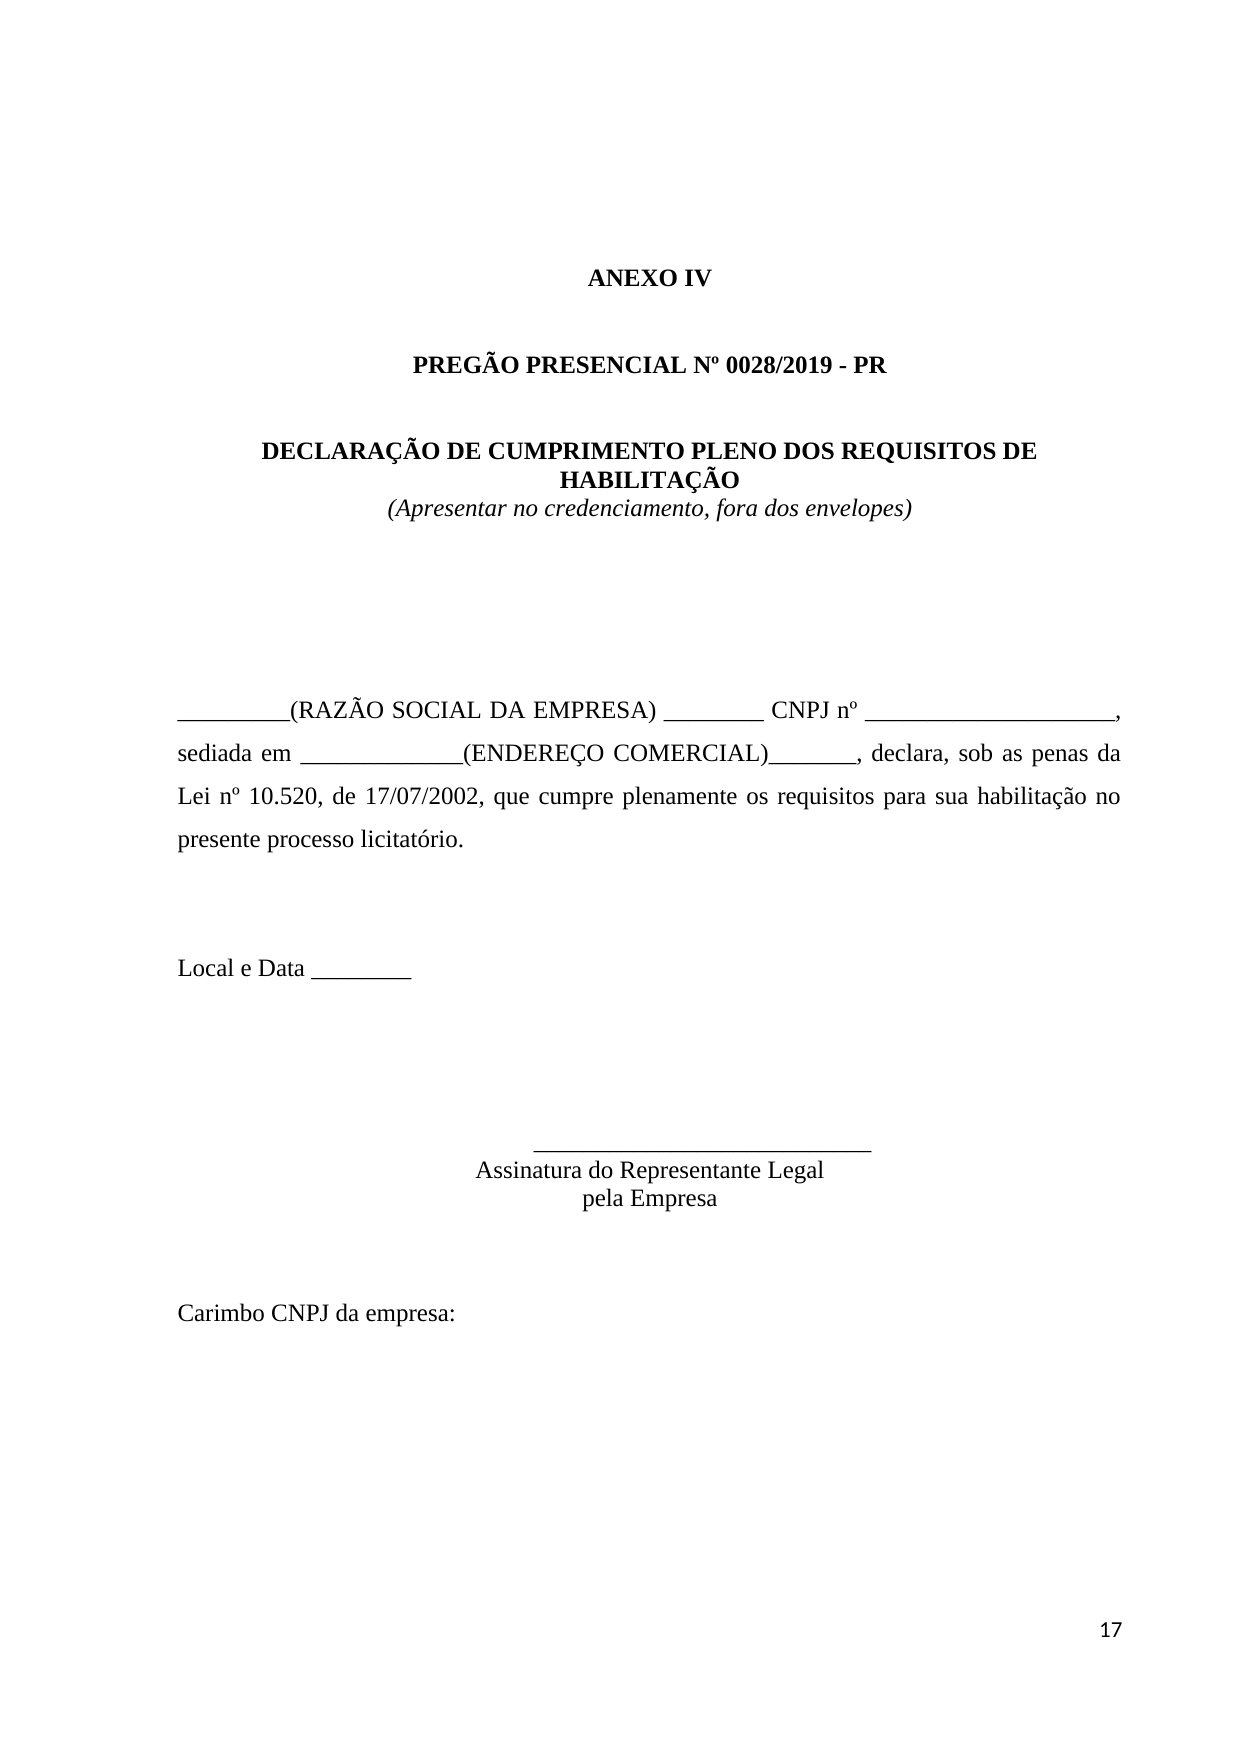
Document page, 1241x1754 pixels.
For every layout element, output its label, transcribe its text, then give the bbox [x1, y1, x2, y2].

text ANEXO IV [177, 263, 1122, 292]
text Carimbo CNPJ da empresa: [177, 1298, 1122, 1327]
text (Apresentar no credenciamento, fora dos envelopes) [177, 493, 1122, 522]
text Local e Data ________ [177, 953, 1122, 982]
text pela Empresa [177, 1183, 1122, 1212]
text DECLARAÇÃO DE CUMPRIMENTO PLENO DOS REQUISITOS DE HABILITAÇÃO [177, 436, 1122, 493]
text ___________________________ [177, 1126, 1122, 1155]
text _________(RAZÃO SOCIAL DA EMPRESA) ________ CNPJ nº ____________________, sediada em _____________(ENDEREÇO COMERCIAL)_______, declara, sob as penas da Lei nº 10.520, de 17/07/2002, que cumpre plenamente os requisitos para sua habilitação no presente processo licitatório. [177, 695, 1122, 853]
text PREGÃO PRESENCIAL Nº 0028/2019 - PR [177, 350, 1122, 378]
text Assinatura do Representante Legal [177, 1155, 1122, 1183]
